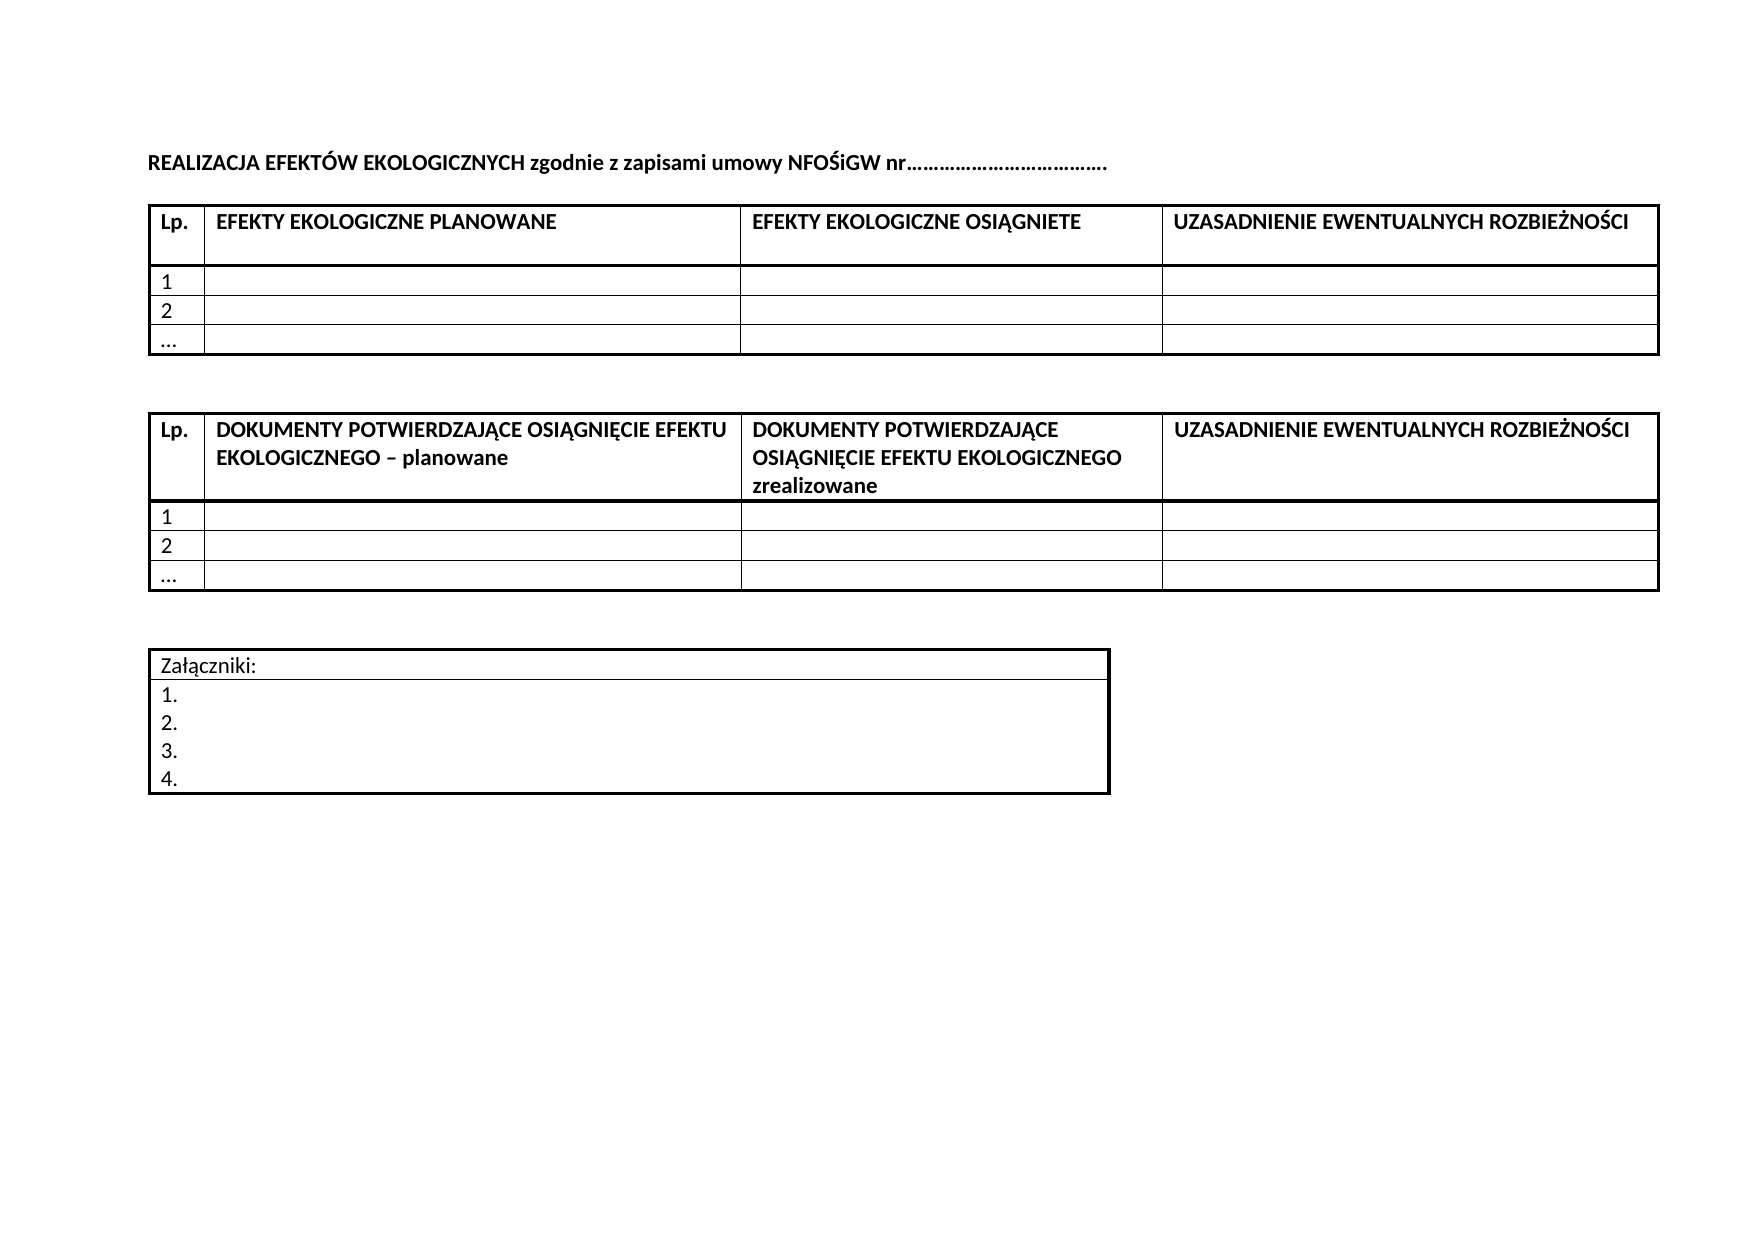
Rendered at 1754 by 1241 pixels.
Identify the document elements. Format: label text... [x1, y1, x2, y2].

table_cell [205, 325, 740, 353]
table_cell [742, 503, 1162, 530]
table_header DOKUMENTY POTWIERDZAJĄCE OSIĄGNIĘCIE EFEKTU EKOLOGICZNEGO – planowane [205, 415, 741, 499]
table_cell [742, 531, 1162, 559]
table_cell [1163, 267, 1657, 295]
table_cell [1163, 296, 1657, 324]
text REALIZACJA EFEKTÓW EKOLOGICZNYCH zgodnie z zapisami umowy NFOŚiGW nr………………………………. [148, 148, 1660, 176]
table_header Lp. [151, 207, 204, 264]
table_cell [1163, 325, 1657, 353]
table_cell 1 [151, 267, 204, 295]
table_cell [205, 296, 740, 324]
table_cell [1163, 531, 1657, 559]
table_cell [205, 267, 740, 295]
table_cell [741, 325, 1162, 353]
table_cell 2 [151, 531, 204, 559]
table_header UZASADNIENIE EWENTUALNYCH ROZBIEŻNOŚCI [1163, 415, 1657, 499]
table_header EFEKTY EKOLOGICZNE PLANOWANE [205, 207, 740, 264]
table_cell 2 [151, 296, 204, 324]
table_cell [1163, 561, 1657, 588]
table_cell [741, 296, 1162, 324]
table_header DOKUMENTY POTWIERDZAJĄCE OSIĄGNIĘCIE EFEKTU EKOLOGICZNEGO zrealizowane [742, 415, 1162, 499]
table_cell … [151, 325, 204, 353]
table_cell [742, 561, 1162, 588]
table_header EFEKTY EKOLOGICZNE OSIĄGNIETE [741, 207, 1162, 264]
table_cell [1163, 503, 1657, 530]
table_cell 1. 2. 3. 4. [151, 680, 1107, 792]
table_cell [205, 561, 741, 588]
table_cell … [151, 561, 204, 588]
table_cell 1 [151, 503, 204, 530]
table_header Załączniki: [151, 651, 1107, 679]
table_cell [205, 503, 741, 530]
table_cell [205, 531, 741, 559]
table_header Lp. [151, 415, 204, 499]
table_header UZASADNIENIE EWENTUALNYCH ROZBIEŻNOŚCI [1163, 207, 1657, 264]
table_cell [741, 267, 1162, 295]
